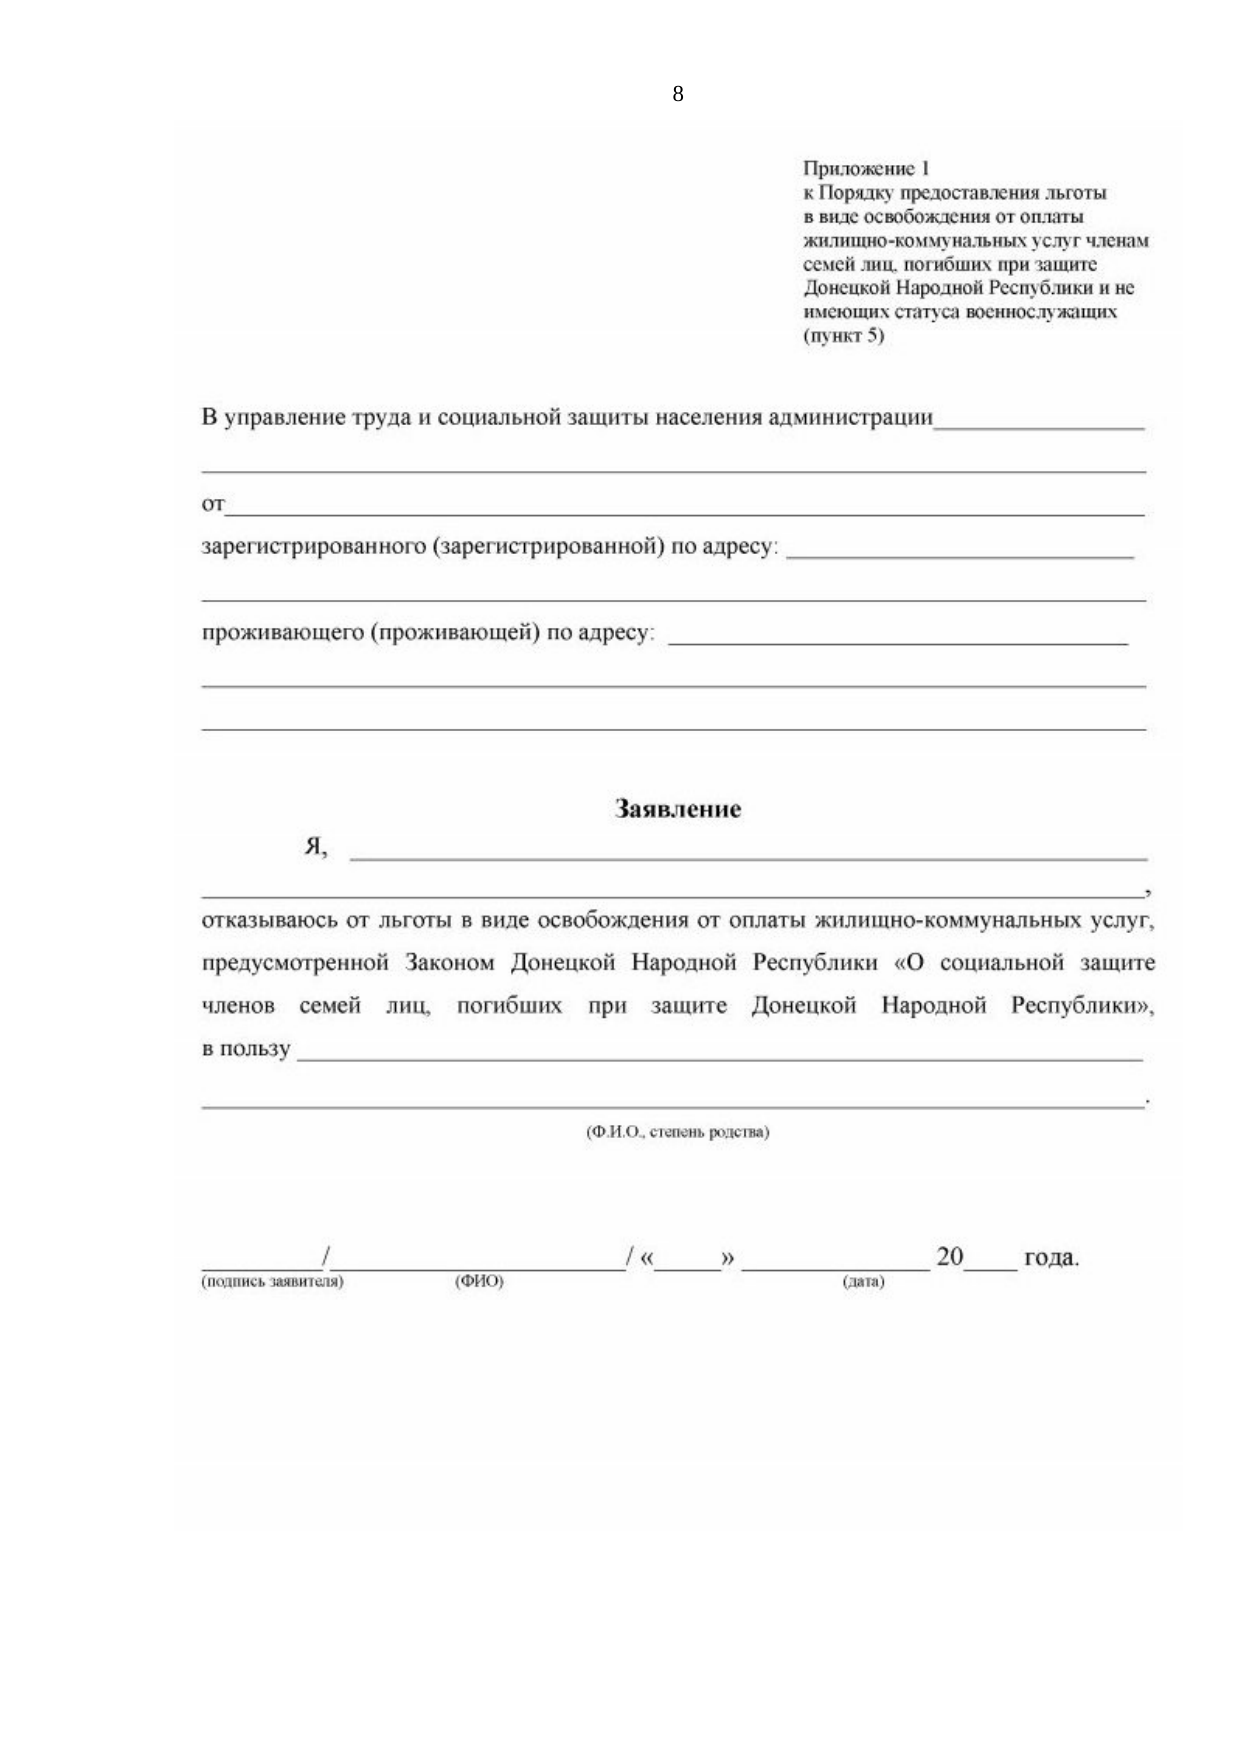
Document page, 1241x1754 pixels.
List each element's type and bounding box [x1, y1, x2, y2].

picture [173, 120, 1184, 1531]
